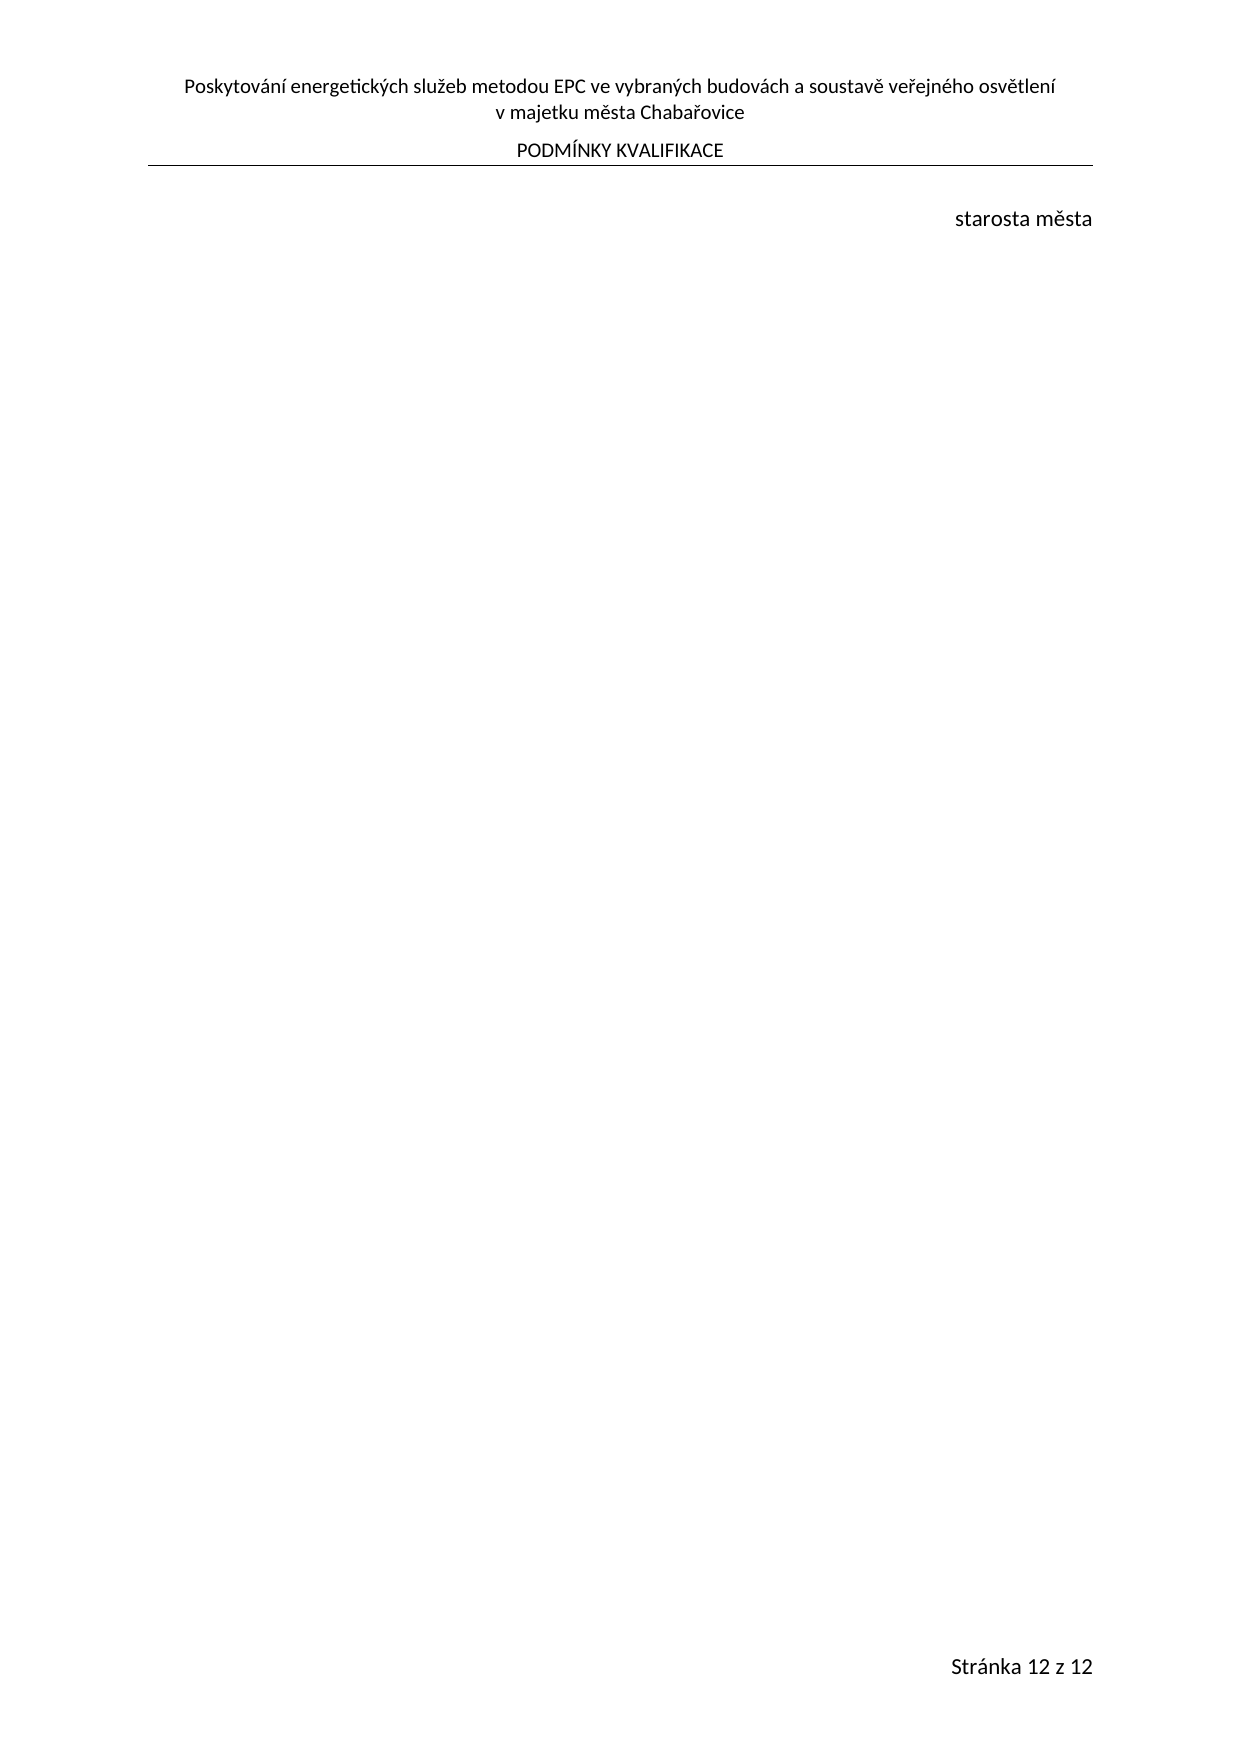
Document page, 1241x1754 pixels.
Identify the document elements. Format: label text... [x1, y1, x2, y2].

text starosta města [783, 204, 1093, 232]
